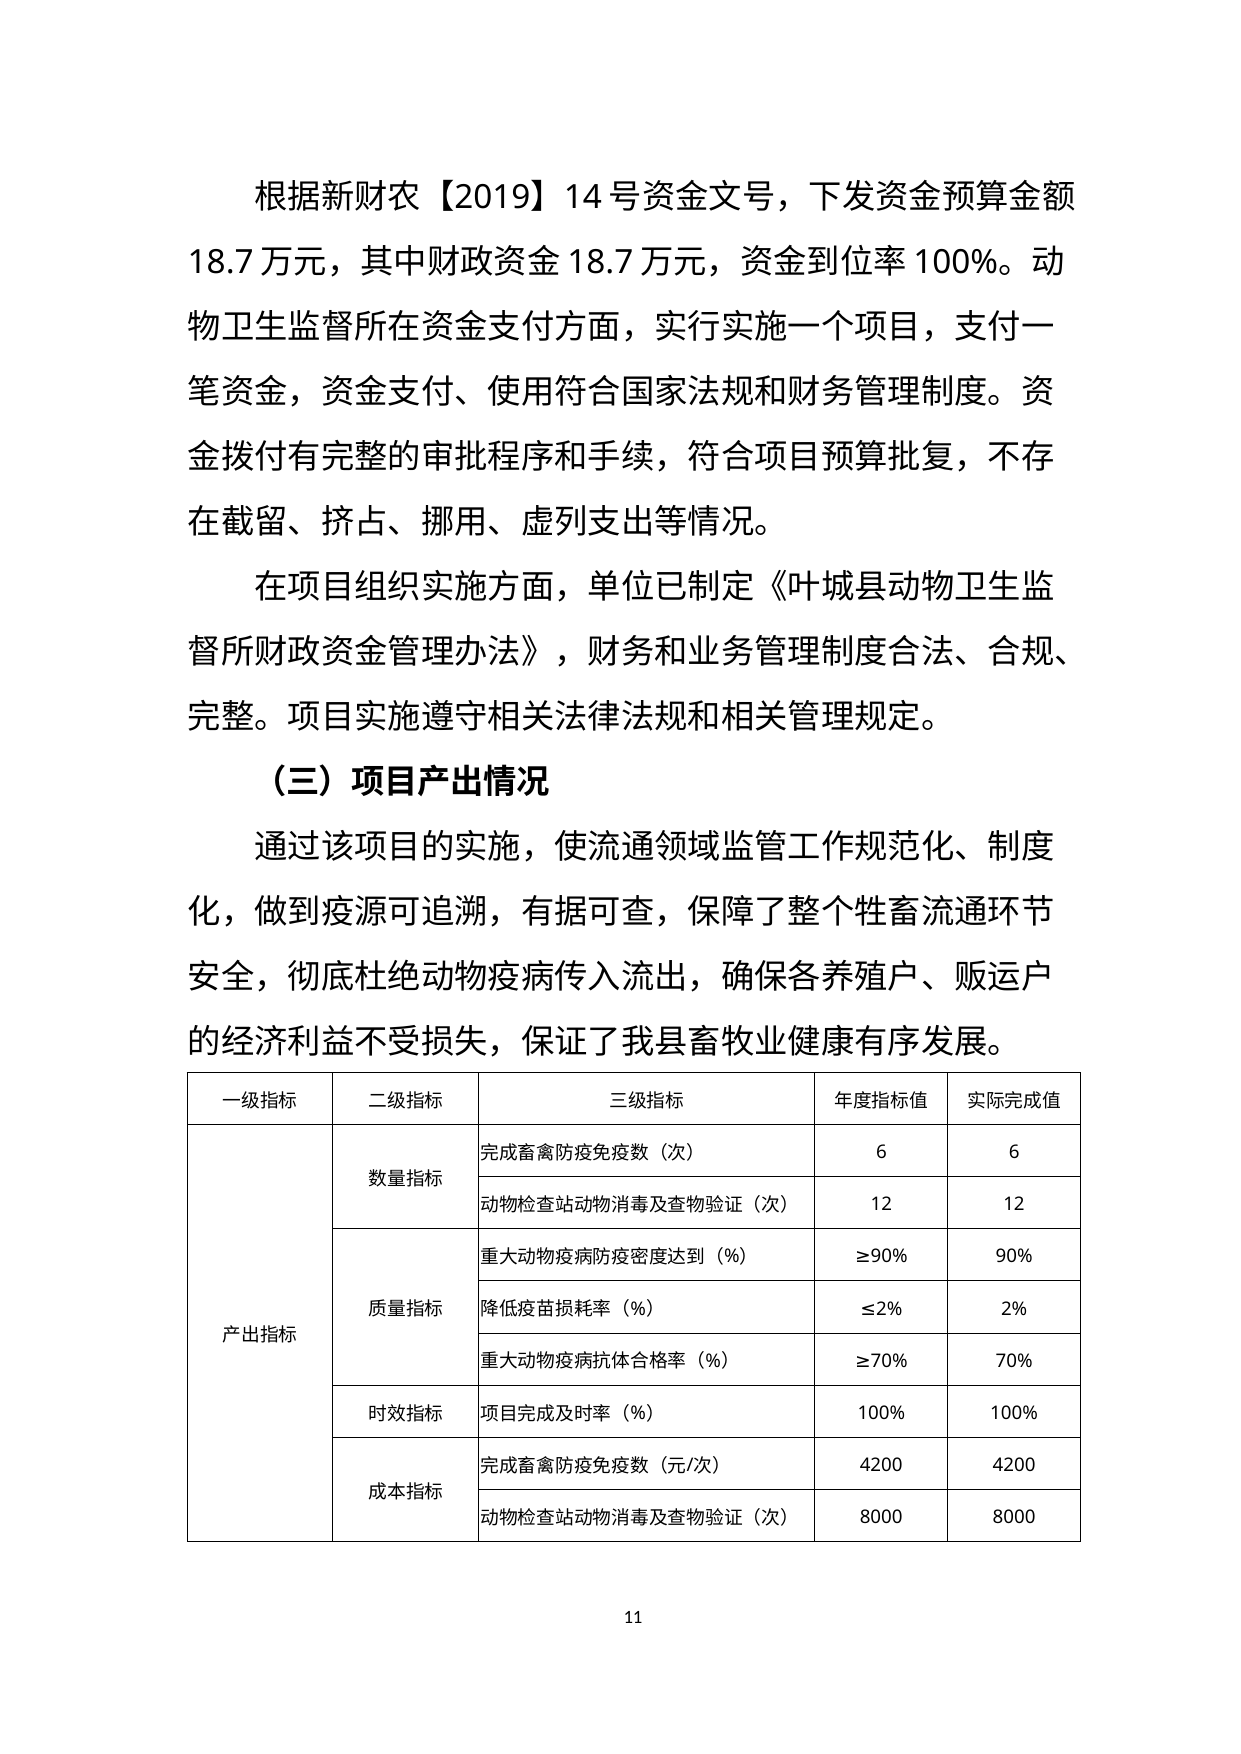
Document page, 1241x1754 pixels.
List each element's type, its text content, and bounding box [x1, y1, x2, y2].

table_cell 4200 [948, 1438, 1080, 1489]
table_cell 动物检查站动物消毒及查物验证（次） [479, 1490, 814, 1541]
table_cell 12 [948, 1177, 1080, 1228]
table_header 一级指标 [188, 1073, 332, 1124]
table_cell 数量指标 [333, 1125, 478, 1228]
table_header 实际完成值 [948, 1073, 1080, 1124]
subtitle 通过该项目的实施，使流通领域监管工作规范化、制度化，做到疫源可追溯，有据可查，保障了整个牲畜流通环节安全，彻底杜绝动物疫病传入流出，确保各养殖户、贩运户的经济利益不受损失，保证了我县畜牧业健康有序发展。 [187, 812, 1078, 1072]
table_cell 动物检查站动物消毒及查物验证（次） [479, 1177, 814, 1228]
table_cell 重大动物疫病防疫密度达到（%） [479, 1229, 814, 1280]
table_cell 重大动物疫病抗体合格率（%） [479, 1334, 814, 1384]
table_cell 项目完成及时率（%） [479, 1386, 814, 1437]
table_cell 2% [948, 1281, 1080, 1332]
table_cell 8000 [815, 1490, 947, 1541]
table_cell 成本指标 [333, 1438, 478, 1541]
table_header 年度指标值 [815, 1073, 947, 1124]
table_cell 4200 [815, 1438, 947, 1489]
table_header 三级指标 [479, 1073, 814, 1124]
table_cell 完成畜禽防疫免疫数（元/次） [479, 1438, 814, 1489]
table_cell ≥70% [815, 1334, 947, 1384]
table_cell 6 [948, 1125, 1080, 1176]
subtitle 根据新财农【2019】14号资金文号，下发资金预算金额18.7万元，其中财政资金18.7万元，资金到位率100%。动物卫生监督所在资金支付方面，实行实施一个项目，支付一笔资金，资金支付、使用符合国家法规和财务管理制度。资金拨付有完整的审批程序和手续，符合项目预算批复，不存在截留、挤占、挪用、虚列支出等情况。 [187, 162, 1078, 552]
table_cell 完成畜禽防疫免疫数（次） [479, 1125, 814, 1176]
table_cell 时效指标 [333, 1386, 478, 1437]
table_cell ≤2% [815, 1281, 947, 1332]
text （三）项目产出情况 [187, 747, 1078, 812]
table_cell 8000 [948, 1490, 1080, 1541]
table_cell 100% [815, 1386, 947, 1437]
subtitle 在项目组织实施方面，单位已制定《叶城县动物卫生监督所财政资金管理办法》，财务和业务管理制度合法、合规、完整。项目实施遵守相关法律法规和相关管理规定。 [187, 552, 1078, 747]
table_cell 70% [948, 1334, 1080, 1384]
table_cell 质量指标 [333, 1229, 478, 1384]
table_cell 12 [815, 1177, 947, 1228]
table_header 二级指标 [333, 1073, 478, 1124]
table_cell 90% [948, 1229, 1080, 1280]
table_cell 降低疫苗损耗率（%） [479, 1281, 814, 1332]
table_cell 产出指标 [188, 1125, 332, 1541]
table_cell 6 [815, 1125, 947, 1176]
table_cell 100% [948, 1386, 1080, 1437]
table_cell ≥90% [815, 1229, 947, 1280]
